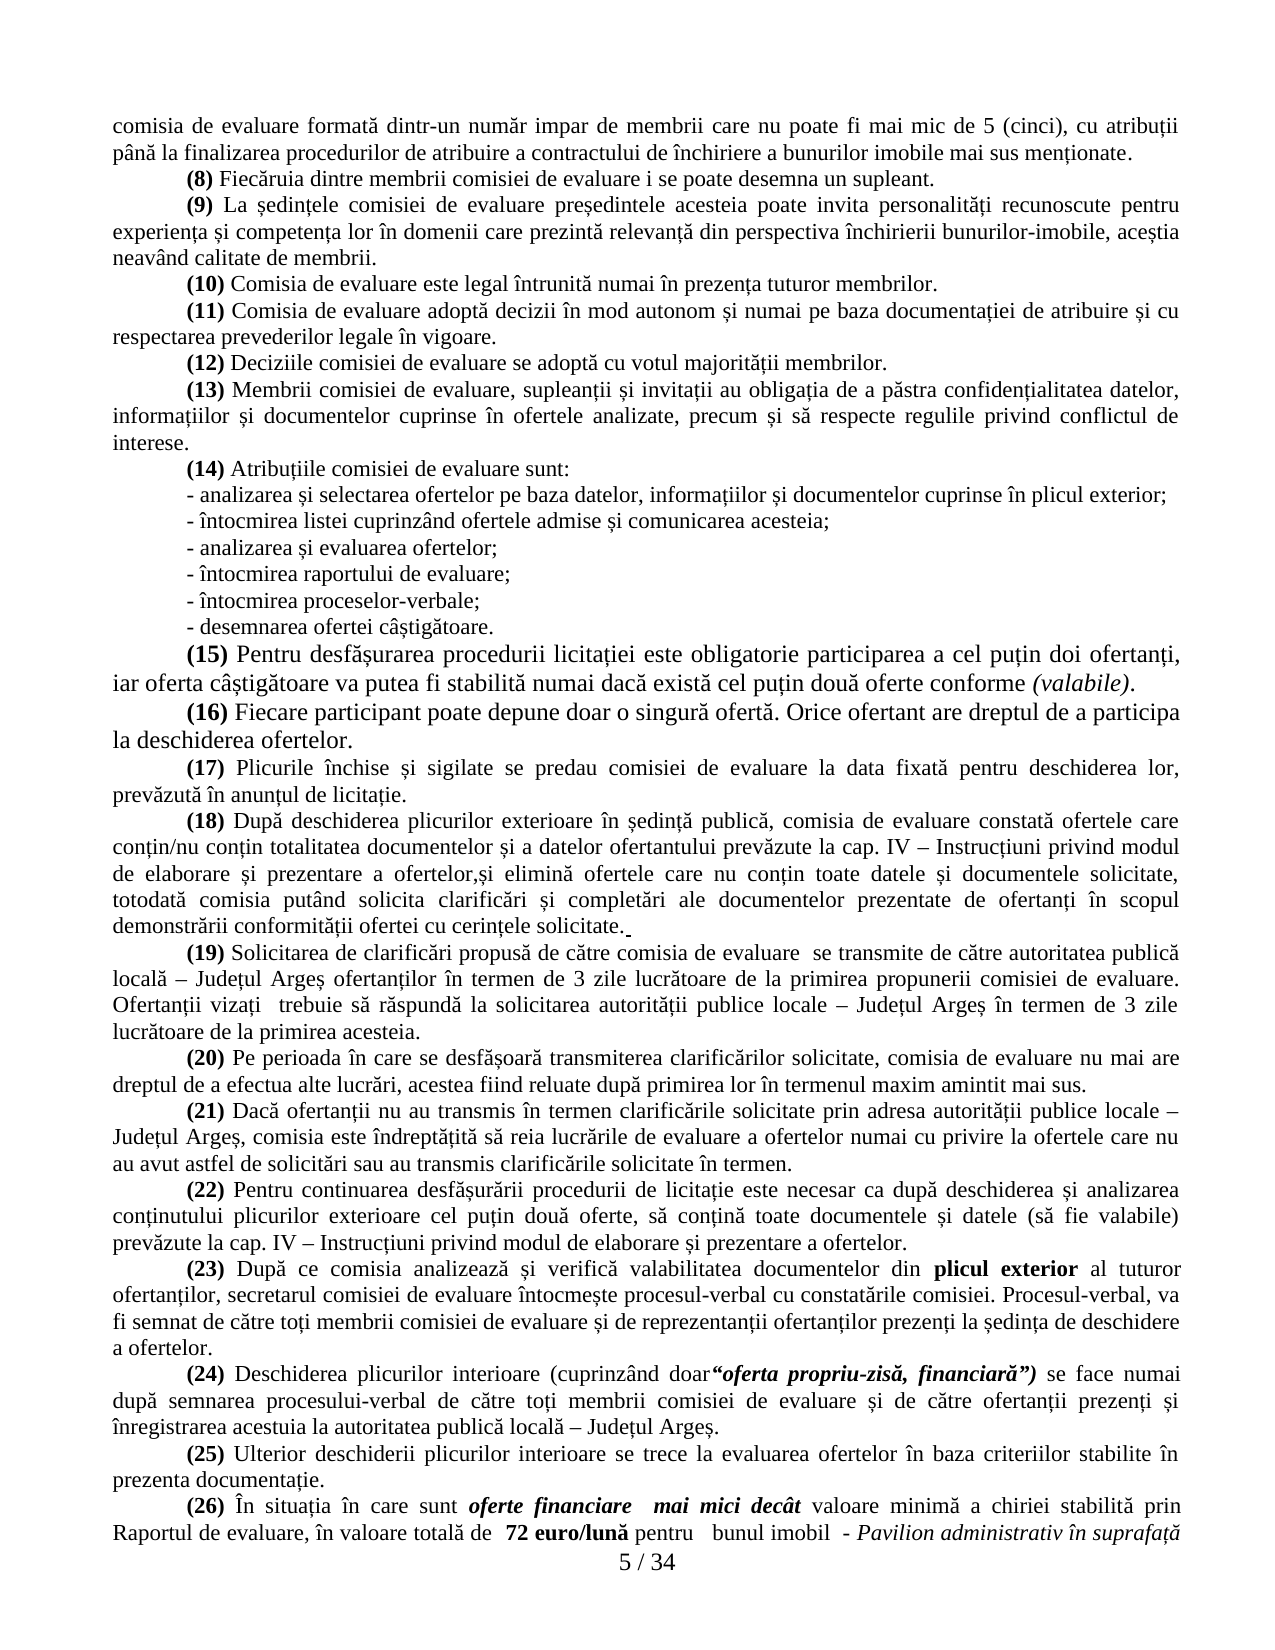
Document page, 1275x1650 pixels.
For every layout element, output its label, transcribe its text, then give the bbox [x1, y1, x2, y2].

text (13) Membrii comisiei de evaluare, supleanții și invitații au obligația de a păstra confidențialitatea datelor, informațiilor și documentelor cuprinse în ofertele analizate, precum și să respecte regulile privind conflictul de interese. [112, 376, 1181, 455]
text (9) La ședințele comisiei de evaluare președintele acesteia poate invita personalități recunoscute pentru experiența și competența lor în domenii care prezintă relevanță din perspectiva închirierii bunurilor-imobile, aceștia neavând calitate de membrii. [112, 191, 1181, 270]
text (22) Pentru continuarea desfășurării procedurii de licitație este necesar ca după deschiderea și analizarea conținutului plicurilor exterioare cel puțin două oferte, să conțină toate documentele și datele (să fie valabile) prevăzute la cap. IV – Instrucțiuni privind modul de elaborare și prezentare a ofertelor. [112, 1176, 1181, 1255]
text - analizarea și selectarea ofertelor pe baza datelor, informațiilor și documentelor cuprinse în plicul exterior; [112, 481, 1181, 508]
text (15) Pentru desfășurarea procedurii licitației este obligatorie participarea a cel puțin doi ofertanți, iar oferta câștigătoare va putea fi stabilită numai dacă există cel puțin două oferte conforme (valabile). [112, 639, 1181, 697]
text (23) După ce comisia analizează și verifică valabilitatea documentelor din plicul exterior al tuturor ofertanților, secretarul comisiei de evaluare întocmește procesul-verbal cu constatările comisiei. Procesul-verbal, va fi semnat de către toți membrii comisiei de evaluare și de reprezentanții ofertanților prezenți la ședința de deschidere a ofertelor. [112, 1255, 1181, 1361]
text (21) Dacă ofertanții nu au transmis în termen clarificările solicitate prin adresa autorității publice locale – Județul Argeș, comisia este îndreptățită să reia lucrările de evaluare a ofertelor numai cu privire la ofertele care nu au avut astfel de solicitări sau au transmis clarificările solicitate în termen. [112, 1097, 1181, 1176]
text (10) Comisia de evaluare este legal întrunită numai în prezența tuturor membrilor. [112, 270, 1181, 297]
text (8) Fiecăruia dintre membrii comisiei de evaluare i se poate desemna un supleant. [112, 165, 1181, 191]
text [112, 112, 1181, 165]
text - întocmirea raportului de evaluare; [112, 560, 1181, 587]
text (25) Ulterior deschiderii plicurilor interioare se trece la evaluarea ofertelor în baza criteriilor stabilite în prezenta documentație. [112, 1439, 1181, 1492]
text (19) Solicitarea de clarificări propusă de către comisia de evaluare se transmite de către autoritatea publică locală – Județul Argeș ofertanților în termen de 3 zile lucrătoare de la primirea propunerii comisiei de evaluare. Ofertanții vizați trebuie să răspundă la solicitarea autorității publice locale – Județul Argeș în termen de 3 zile lucrătoare de la primirea acesteia. [112, 939, 1181, 1044]
text (14) Atribuțiile comisiei de evaluare sunt: [112, 455, 1181, 481]
text (12) Deciziile comisiei de evaluare se adoptă cu votul majorității membrilor. [112, 349, 1181, 376]
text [112, 1492, 1181, 1545]
text (18) După deschiderea plicurilor exterioare în ședință publică, comisia de evaluare constată ofertele care conțin/nu conțin totalitatea documentelor și a datelor ofertantului prevăzute la cap. IV – Instrucțiuni privind modul de elaborare și prezentare a ofertelor,și elimină ofertele care nu conțin toate datele și documentele solicitate, totodată comisia putând solicita clarificări și completări ale documentelor prezentate de ofertanți în scopul demonstrării conformității ofertei cu cerințele solicitate. [112, 807, 1181, 939]
text (17) Plicurile închise și sigilate se predau comisiei de evaluare la data fixată pentru deschiderea lor, prevăzută în anunțul de licitație. [112, 754, 1181, 807]
text - desemnarea ofertei câștigătoare. [112, 613, 1181, 639]
text (11) Comisia de evaluare adoptă decizii în mod autonom și numai pe baza documentației de atribuire și cu respectarea prevederilor legale în vigoare. [112, 297, 1181, 349]
text (16) Fiecare participant poate depune doar o singură ofertă. Orice ofertant are dreptul de a participa la deschiderea ofertelor. [112, 697, 1181, 754]
text - analizarea și evaluarea ofertelor; [112, 534, 1181, 560]
text (24) Deschiderea plicurilor interioare (cuprinzând doar“oferta propriu-zisă, financiară”) se face numai după semnarea procesului-verbal de către toți membrii comisiei de evaluare și de către ofertanții prezenți și înregistrarea acestuia la autoritatea publică locală – Județul Argeș. [112, 1361, 1181, 1439]
text - întocmirea proceselor-verbale; [112, 587, 1181, 613]
text - întocmirea listei cuprinzând ofertele admise și comunicarea acesteia; [112, 508, 1181, 534]
text (20) Pe perioada în care se desfășoară transmiterea clarificărilor solicitate, comisia de evaluare nu mai are dreptul de a efectua alte lucrări, acestea fiind reluate după primirea lor în termenul maxim amintit mai sus. [112, 1044, 1181, 1097]
